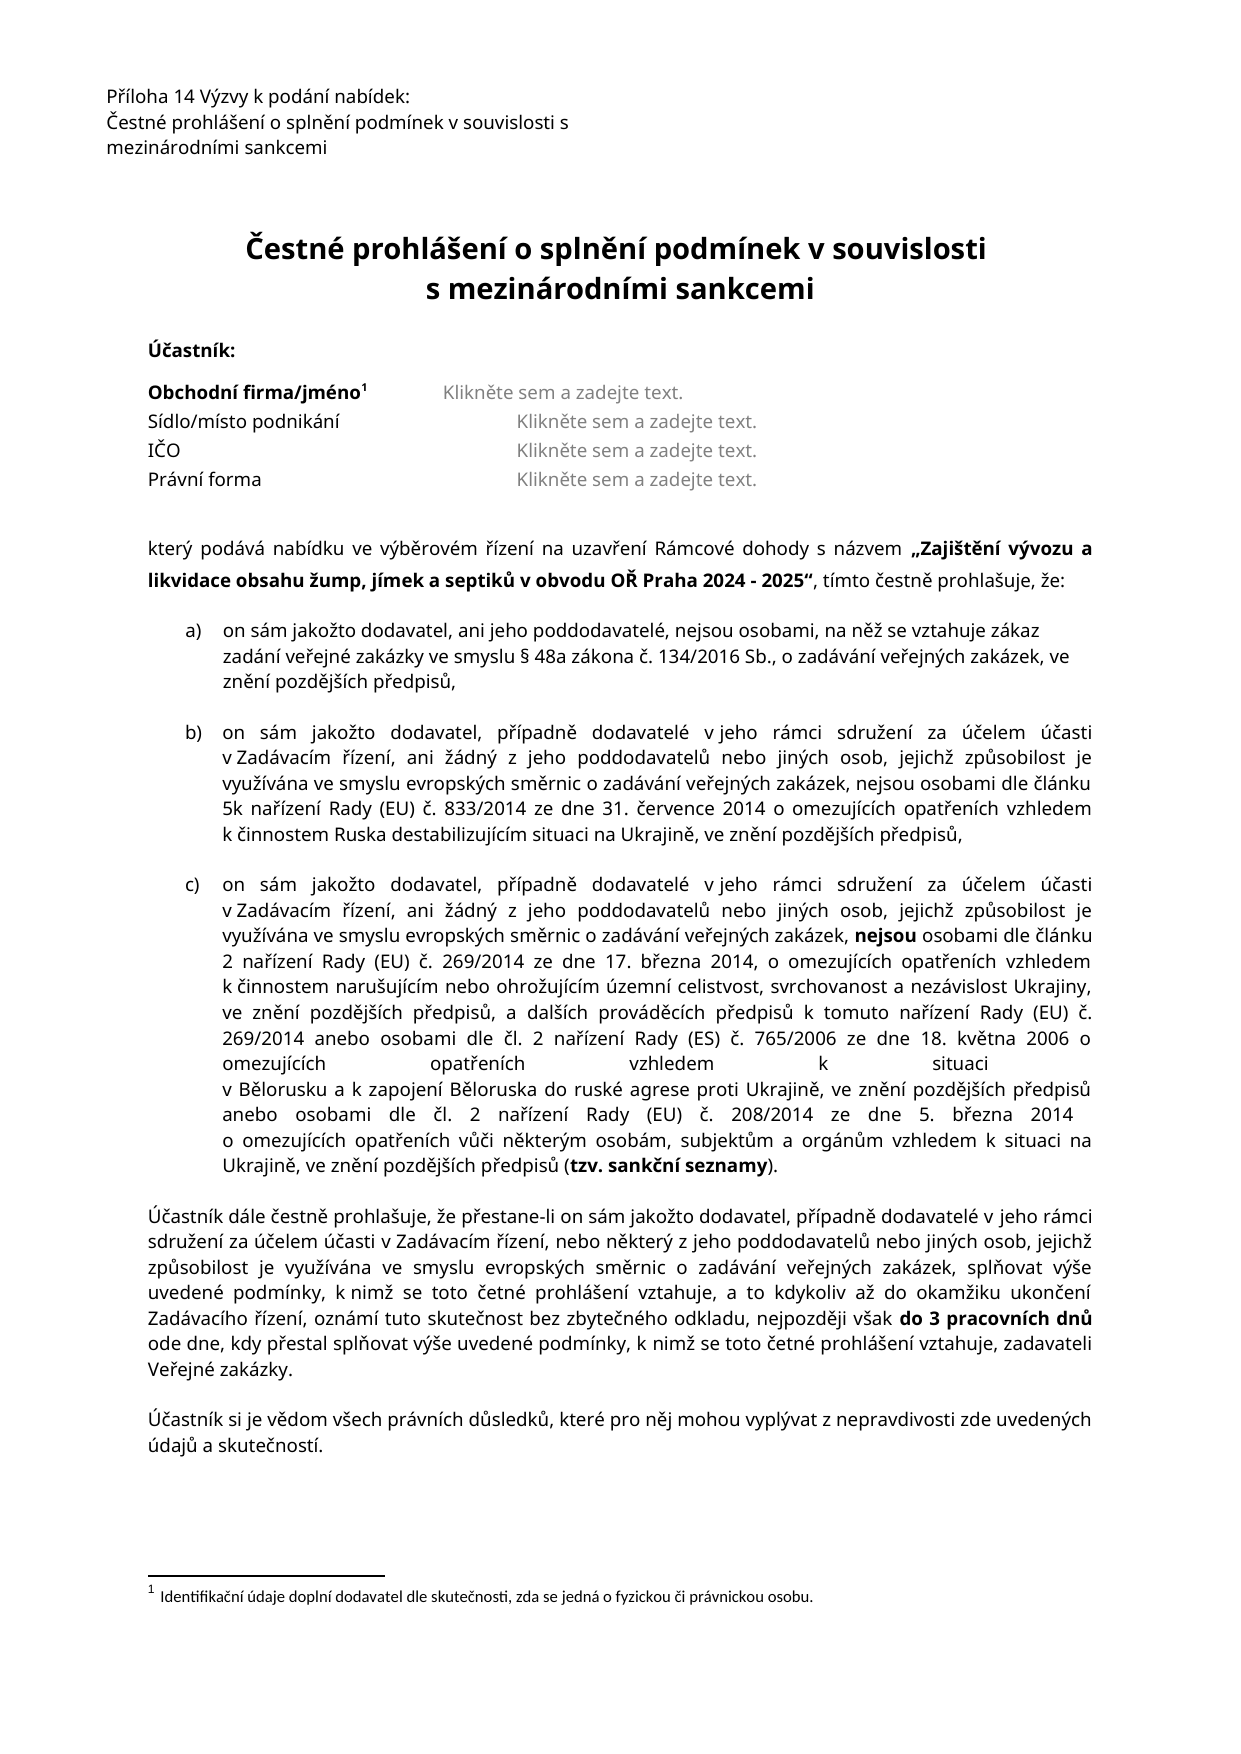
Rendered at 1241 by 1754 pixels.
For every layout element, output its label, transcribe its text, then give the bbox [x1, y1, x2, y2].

list on sám jakožto dodavatel, ani jeho poddodavatelé, nejsou osobami, na něž se vztahuje zákaz zadání veřejné zakázky ve smyslu § 48a zákona č. 134/2016 Sb., o zadávání veřejných zakázek, ve znění pozdějších předpisů, [185, 617, 1093, 694]
title Čestné prohlášení o splnění podmínek v souvislosti s mezinárodními sankcemi [148, 228, 1093, 308]
text Účastník: [148, 333, 1093, 364]
text IČO [148, 434, 1093, 463]
list on sám jakožto dodavatel, případně dodavatelé v jeho rámci sdružení za účelem účasti v Zadávacím řízení, ani žádný z jeho poddodavatelů nebo jiných osob, jejichž způsobilost je využívána ve smyslu evropských směrnic o zadávání veřejných zakázek, nejsou osobami dle článku 2 nařízení Rady (EU) č. 269/2014 ze dne 17. března 2014, o omezujících opatřeních vzhledem k činnostem narušujícím nebo ohrožujícím územní celistvost, svrchovanost a nezávislost Ukrajiny, ve znění pozdějších předpisů, a dalších prováděcích předpisů k tomuto nařízení Rady (EU) č. 269/2014 anebo osobami dle čl. 2 nařízení Rady (ES) č. 765/2006 ze dne 18. května 2006 o omezujících opatřeních vzhledem k situaci v Bělorusku a k zapojení Běloruska do ruské agrese proti Ukrajině, ve znění pozdějších předpisů anebo osobami dle čl. 2 nařízení Rady (EU) č. 208/2014 ze dne 5. března 2014 o omezujících opatřeních vůči některým osobám, subjektům a orgánům vzhledem k situaci na Ukrajině, ve znění pozdějších předpisů (tzv. sankční seznamy). [185, 872, 1093, 1178]
text Sídlo/místo podnikání [148, 405, 1093, 434]
list on sám jakožto dodavatel, případně dodavatelé v jeho rámci sdružení za účelem účasti v Zadávacím řízení, ani žádný z jeho poddodavatelů nebo jiných osob, jejichž způsobilost je využívána ve smyslu evropských směrnic o zadávání veřejných zakázek, nejsou osobami dle článku 5k nařízení Rady (EU) č. 833/2014 ze dne 31. července 2014 o omezujících opatřeních vzhledem k činnostem Ruska destabilizujícím situaci na Ukrajině, ve znění pozdějších předpisů, [185, 719, 1093, 847]
text Účastník dále čestně prohlašuje, že přestane-li on sám jakožto dodavatel, případně dodavatelé v jeho rámci sdružení za účelem účasti v Zadávacím řízení, nebo některý z jeho poddodavatelů nebo jiných osob, jejichž způsobilost je využívána ve smyslu evropských směrnic o zadávání veřejných zakázek, splňovat výše uvedené podmínky, k nimž se toto četné prohlášení vztahuje, a to kdykoliv až do okamžiku ukončení Zadávacího řízení, oznámí tuto skutečnost bez zbytečného odkladu, nejpozději však do 3 pracovních dnů ode dne, kdy přestal splňovat výše uvedené podmínky, k nimž se toto četné prohlášení vztahuje, zadavateli Veřejné zakázky. [148, 1203, 1093, 1382]
text Účastník si je vědom všech právních důsledků, které pro něj mohou vyplývat z nepravdivosti zde uvedených údajů a skutečností. [148, 1407, 1093, 1458]
text který podává nabídku ve výběrovém řízení na uzavření Rámcové dohody s názvem „Zajištění vývozu a likvidace obsahu žump, jímek a septiků v obvodu OŘ Praha 2024 - 2025“, tímto čestně prohlašuje, že: [148, 530, 1093, 592]
text Obchodní firma/jméno [148, 376, 1093, 405]
text Právní forma [148, 463, 1093, 492]
